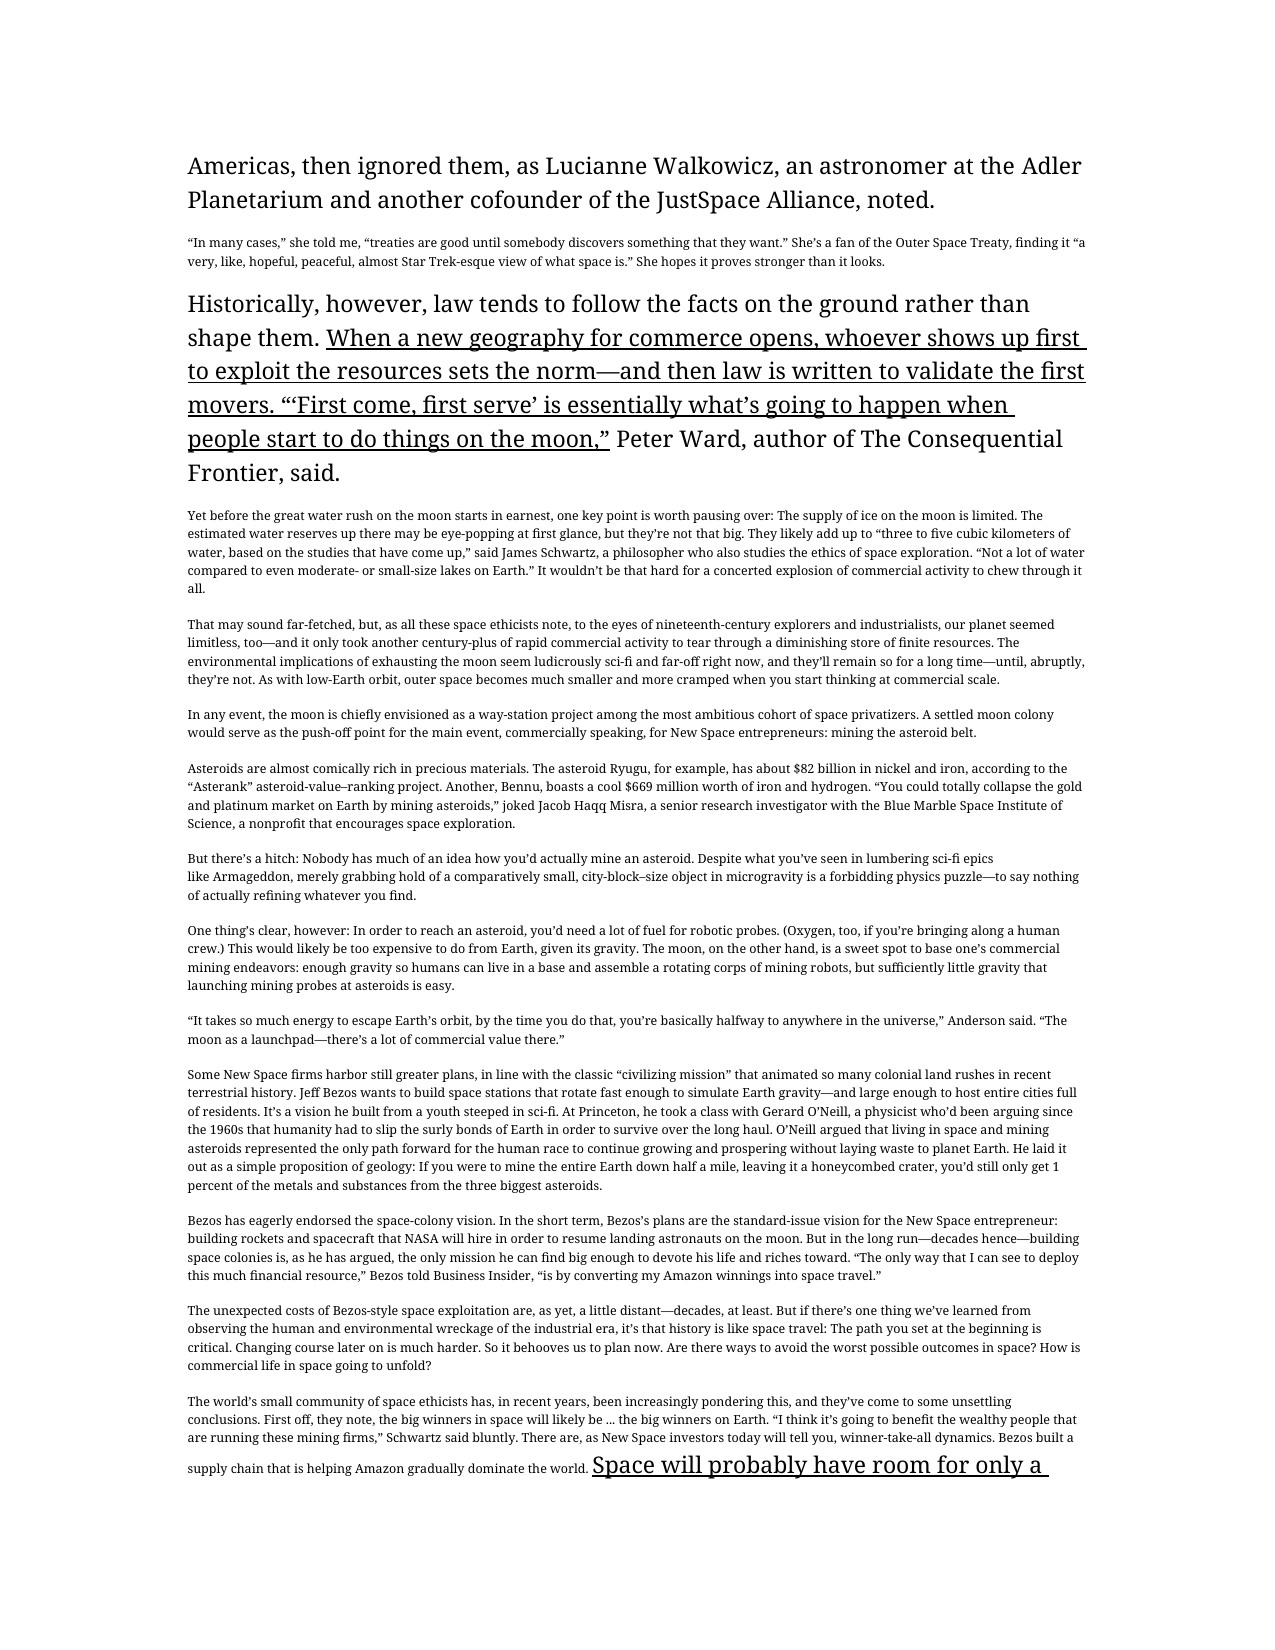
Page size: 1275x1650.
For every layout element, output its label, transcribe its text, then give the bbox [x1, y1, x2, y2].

text Historically, however, law tends to follow the facts on the ground rather than shape them. When a new geography for commerce opens, whoever shows up first to exploit the resources sets the norm—and then law is written to validate the first movers. “‘First come, first serve’ is essentially what’s going to happen when people start to do things on the moon,” Peter Ward, author of The Consequential Frontier, said. [187, 288, 1087, 488]
text But there’s a hitch: Nobody has much of an idea how you’d actually mine an asteroid. Despite what you’ve seen in lumbering sci-fi epics like Armageddon, merely grabbing hold of a comparatively small, city-block–size object in microgravity is a forbidding physics puzzle—to say nothing of actually refining whatever you find. [187, 850, 1087, 904]
text Some New Space firms harbor still greater plans, in line with the classic “civilizing mission” that animated so many colonial land rushes in recent terrestrial history. Jeff Bezos wants to build space stations that rotate fast enough to simulate Earth gravity—and large enough to host entire cities full of residents. It’s a vision he built from a youth steeped in sci-fi. At Princeton, he took a class with Gerard O’Neill, a physicist who’d been arguing since the 1960s that humanity had to slip the surly bonds of Earth in order to survive over the long haul. O’Neill argued that living in space and mining asteroids represented the only path forward for the human race to continue growing and prospering without laying waste to planet Earth. He laid it out as a simple proposition of geology: If you were to mine the entire Earth down half a mile, leaving it a honeycombed crater, you’d still only get 1 percent of the metals and substances from the three biggest asteroids. [187, 1066, 1087, 1194]
text “In many cases,” she told me, “treaties are good until somebody discovers something that they want.” She’s a fan of the Outer Space Treaty, finding it “a very, like, hopeful, peaceful, almost Star Trek-esque view of what space is.” She hopes it proves stronger than it looks. [187, 234, 1087, 270]
text The unexpected costs of Bezos-style space exploitation are, as yet, a little distant—decades, at least. But if there’s one thing we’ve learned from observing the human and environmental wreckage of the industrial era, it’s that history is like space travel: The path you set at the beginning is critical. Changing course later on is much harder. So it behooves us to plan now. Are there ways to avoid the worst possible outcomes in space? How is commercial life in space going to unfold? [187, 1302, 1087, 1374]
text Bezos has eagerly endorsed the space-colony vision. In the short term, Bezos’s plans are the standard-issue vision for the New Space entrepreneur: building rockets and spacecraft that NASA will hire in order to resume landing astronauts on the moon. But in the long run—decades hence—building space colonies is, as he has argued, the only mission he can find big enough to devote his life and riches toward. “The only way that I can see to deploy this much financial resource,” Bezos told Business Insider, “is by converting my Amazon winnings into space travel.” [187, 1212, 1087, 1284]
text “It takes so much energy to escape Earth’s orbit, by the time you do that, you’re basically halfway to anywhere in the universe,” Anderson said. “The moon as a launchpad—there’s a lot of commercial value there.” [187, 1012, 1087, 1048]
text One thing’s clear, however: In order to reach an asteroid, you’d need a lot of fuel for robotic probes. (Oxygen, too, if you’re bringing along a human crew.) This would likely be too expensive to do from Earth, given its gravity. The moon, on the other hand, is a sweet spot to base one’s commercial mining endeavors: enough gravity so humans can live in a base and assemble a rotating corps of mining robots, but sufficiently little gravity that launching mining probes at asteroids is easy. [187, 922, 1087, 994]
text In any event, the moon is chiefly envisioned as a way-station project among the most ambitious cohort of space privatizers. A settled moon colony would serve as the push-off point for the main event, commercially speaking, for New Space entrepreneurs: mining the asteroid belt. [187, 706, 1087, 742]
text Yet before the great water rush on the moon starts in earnest, one key point is worth pausing over: The supply of ice on the moon is limited. The estimated water reserves up there may be eye-popping at first glance, but they’re not that big. They likely add up to “three to five cubic kilometers of water, based on the studies that have come up,” said James Schwartz, a philosopher who also studies the ethics of space exploration. “Not a lot of water compared to even moderate- or small-size lakes on Earth.” It wouldn’t be that hard for a concerted explosion of commercial activity to chew through it all. [187, 507, 1087, 598]
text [187, 1393, 1087, 1480]
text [187, 150, 1087, 215]
text Asteroids are almost comically rich in precious materials. The asteroid Ryugu, for example, has about $82 billion in nickel and iron, according to the “Asterank” asteroid-value–ranking project. Another, Bennu, boasts a cool $669 million worth of iron and hydrogen. “You could totally collapse the gold and platinum market on Earth by mining asteroids,” joked Jacob Haqq Misra, a senior research investigator with the Blue Marble Space Institute of Science, a nonprofit that encourages space exploration. [187, 760, 1087, 832]
text That may sound far-fetched, but, as all these space ethicists note, to the eyes of nineteenth-century explorers and industrialists, our planet seemed limitless, too—and it only took another century-plus of rapid commercial activity to tear through a diminishing store of finite resources. The environmental implications of exhausting the moon seem ludicrously sci-fi and far-off right now, and they’ll remain so for a long time—until, abruptly, they’re not. As with low-Earth orbit, outer space becomes much smaller and more cramped when you start thinking at commercial scale. [187, 616, 1087, 688]
